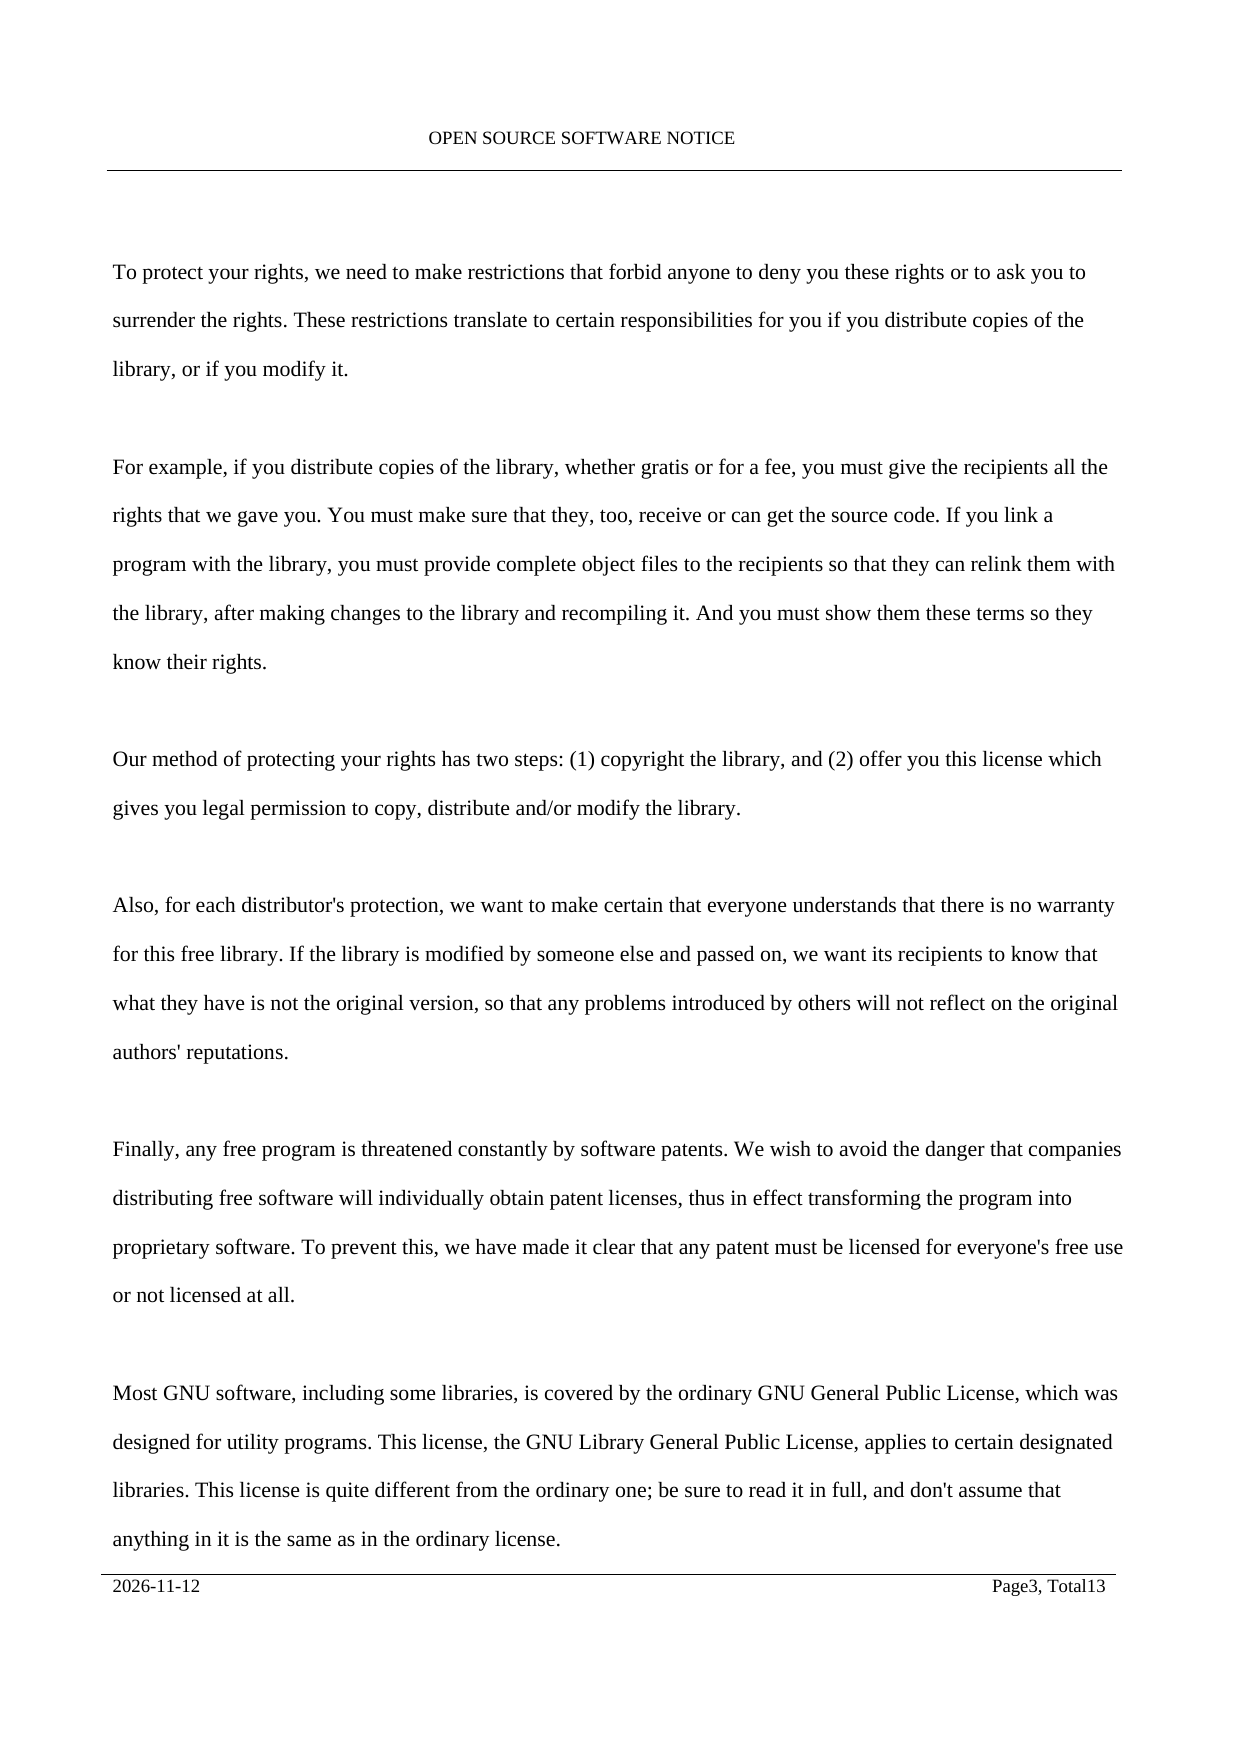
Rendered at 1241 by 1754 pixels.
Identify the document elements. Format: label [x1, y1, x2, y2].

text [112, 206, 1128, 1555]
